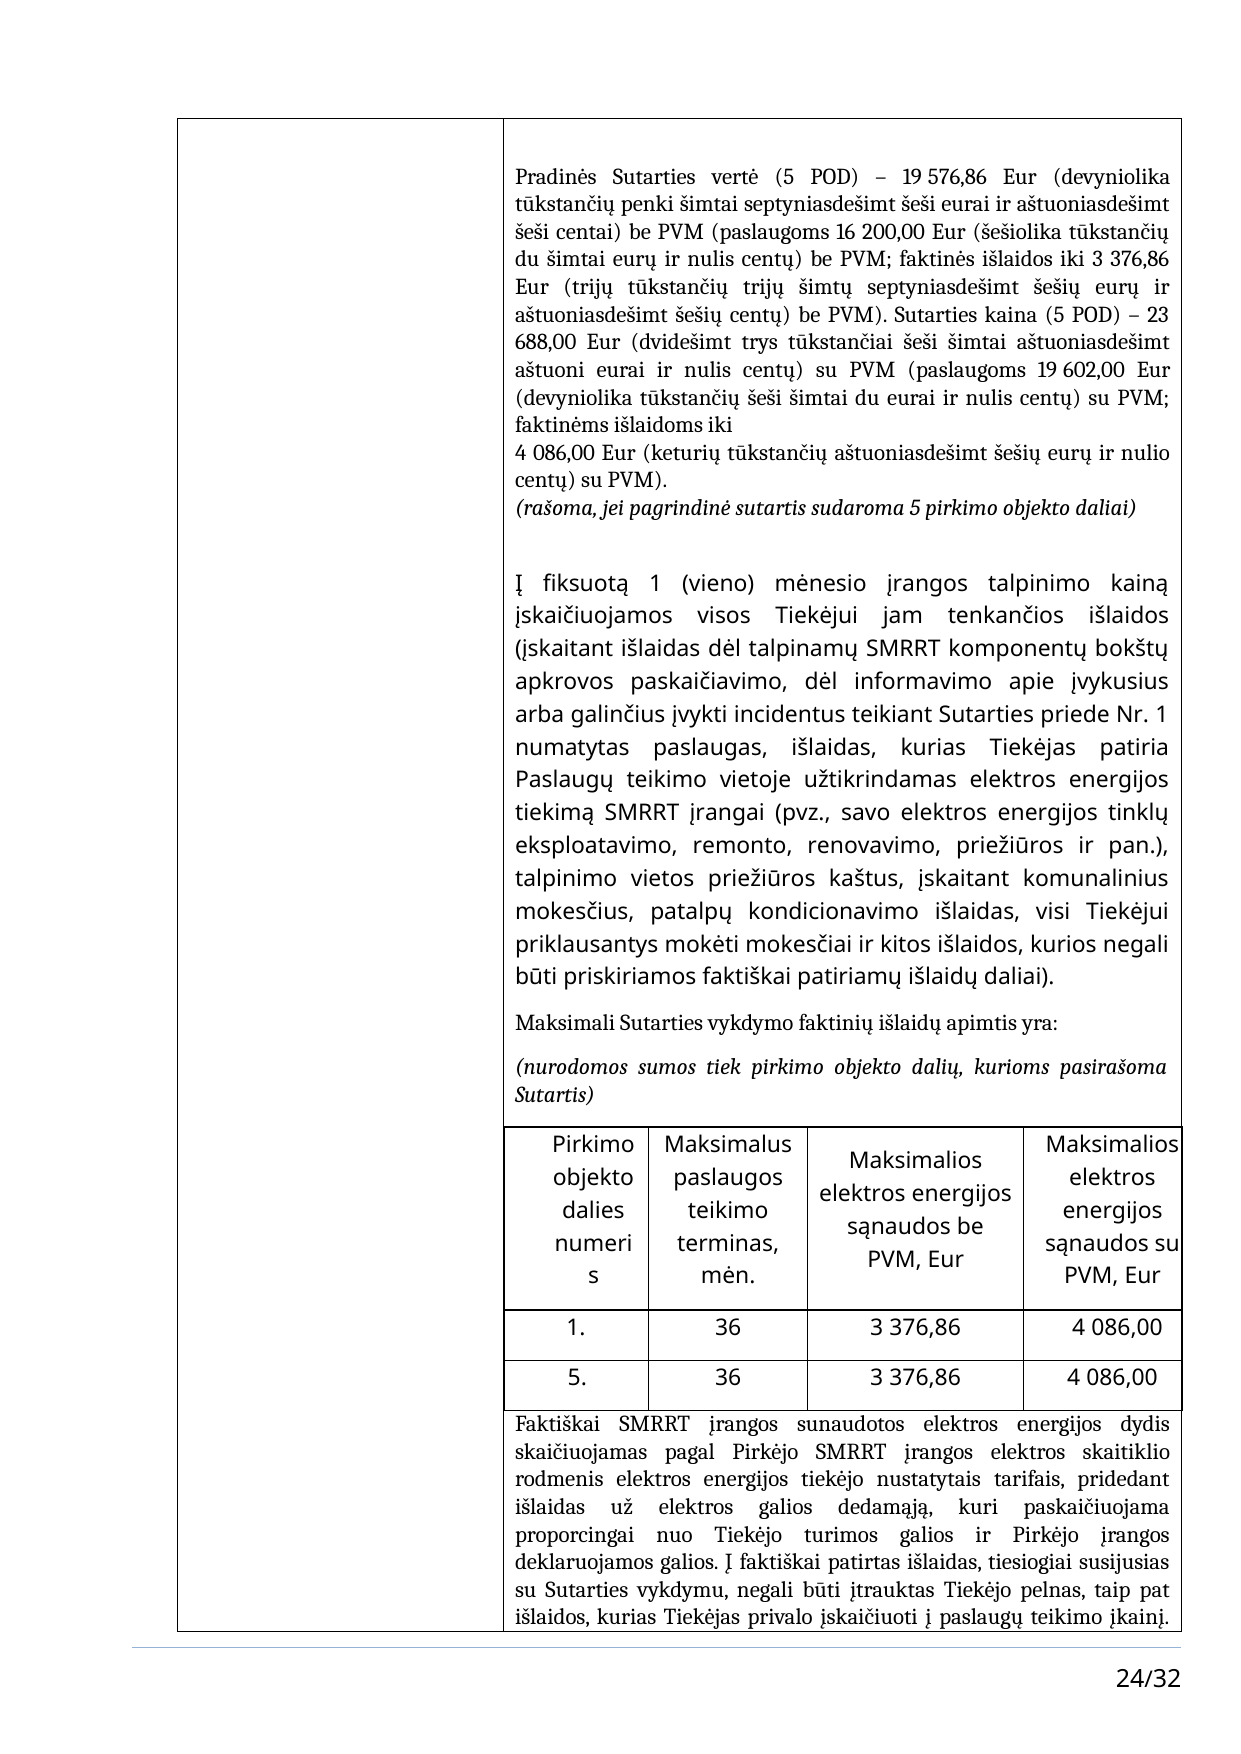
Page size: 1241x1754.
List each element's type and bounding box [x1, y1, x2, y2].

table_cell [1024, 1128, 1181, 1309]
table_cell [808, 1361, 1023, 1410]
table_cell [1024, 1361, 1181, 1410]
table_cell [504, 119, 1181, 1126]
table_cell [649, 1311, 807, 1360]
table_cell [178, 119, 503, 1631]
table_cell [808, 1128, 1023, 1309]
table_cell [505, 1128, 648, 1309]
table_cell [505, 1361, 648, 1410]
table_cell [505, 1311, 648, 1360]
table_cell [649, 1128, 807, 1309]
table_cell [504, 1411, 1181, 1631]
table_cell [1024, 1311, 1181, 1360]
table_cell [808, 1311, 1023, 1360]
